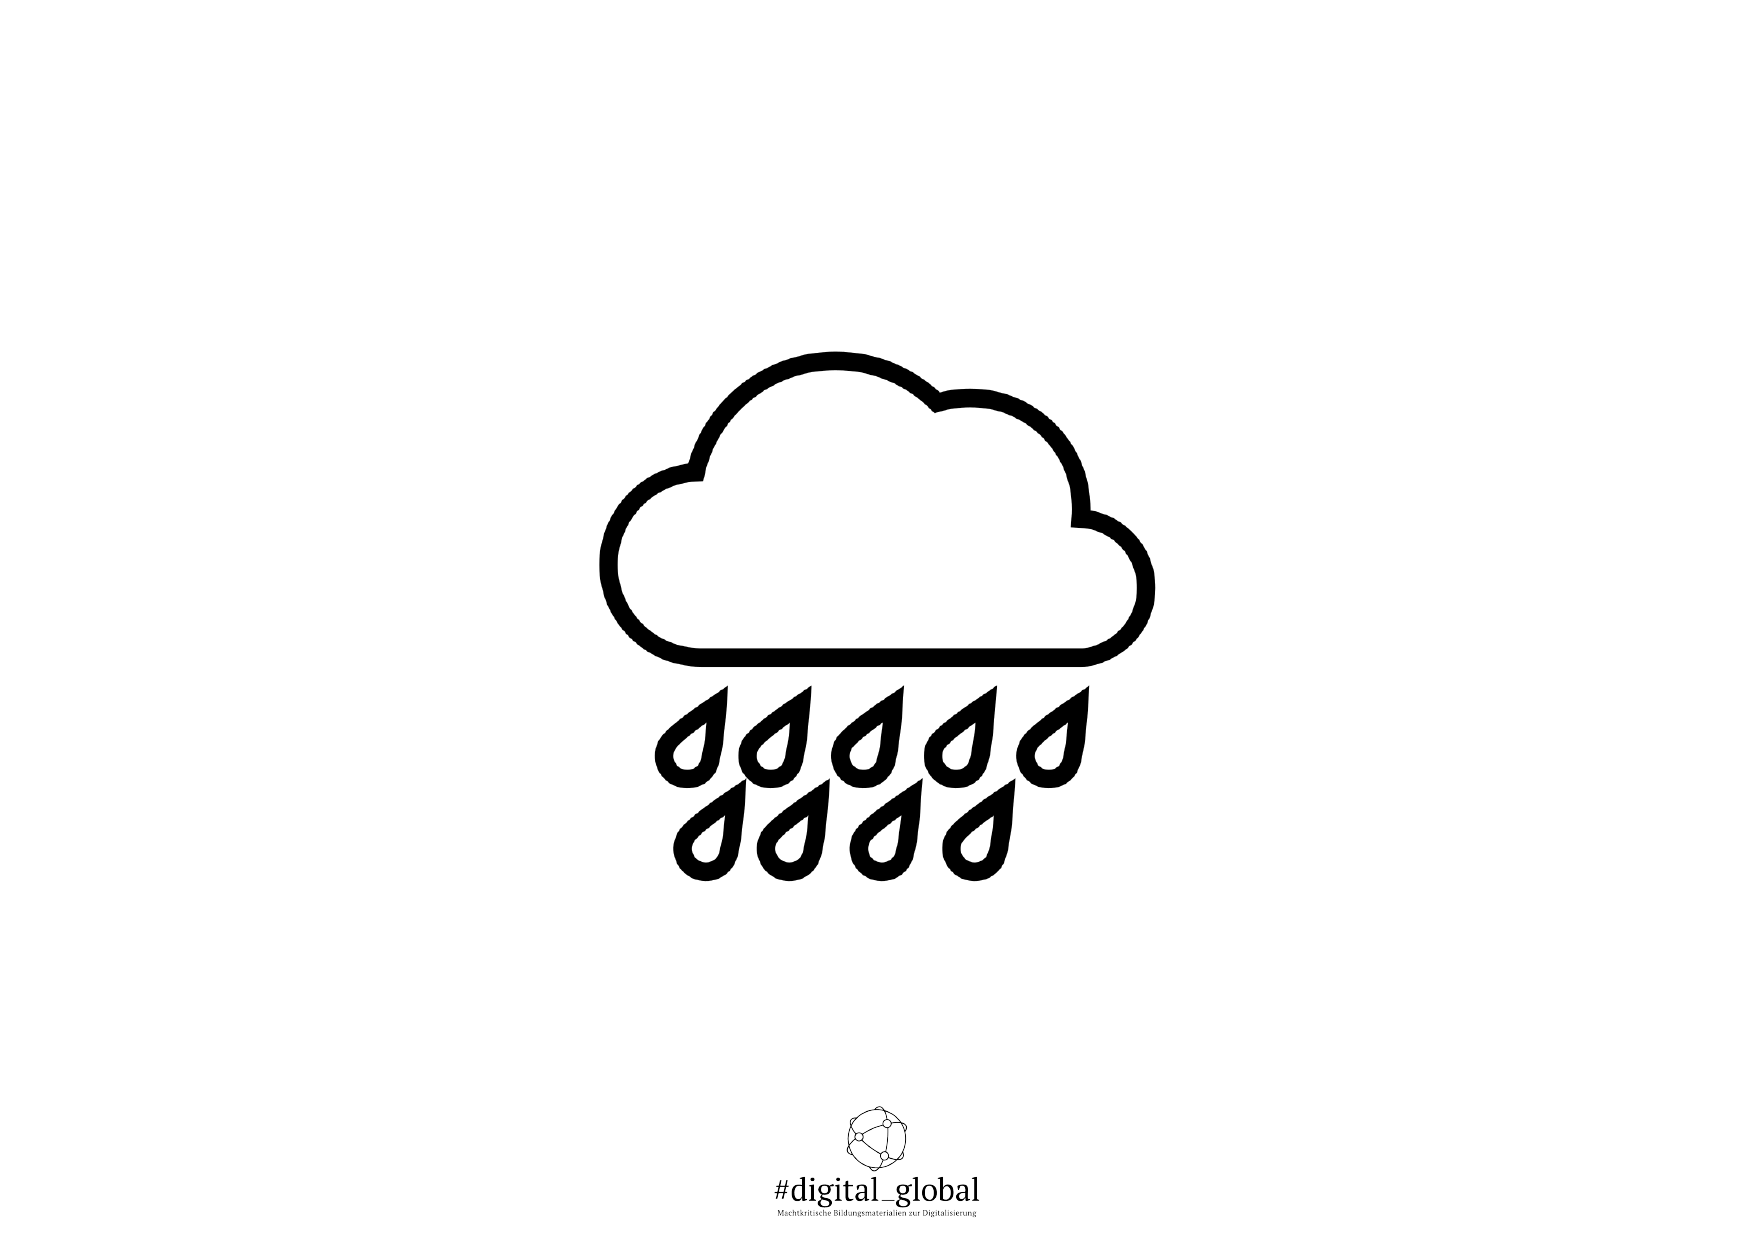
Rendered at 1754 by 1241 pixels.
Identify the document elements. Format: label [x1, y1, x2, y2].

picture [768, 1101, 986, 1223]
picture [406, 150, 1348, 1091]
